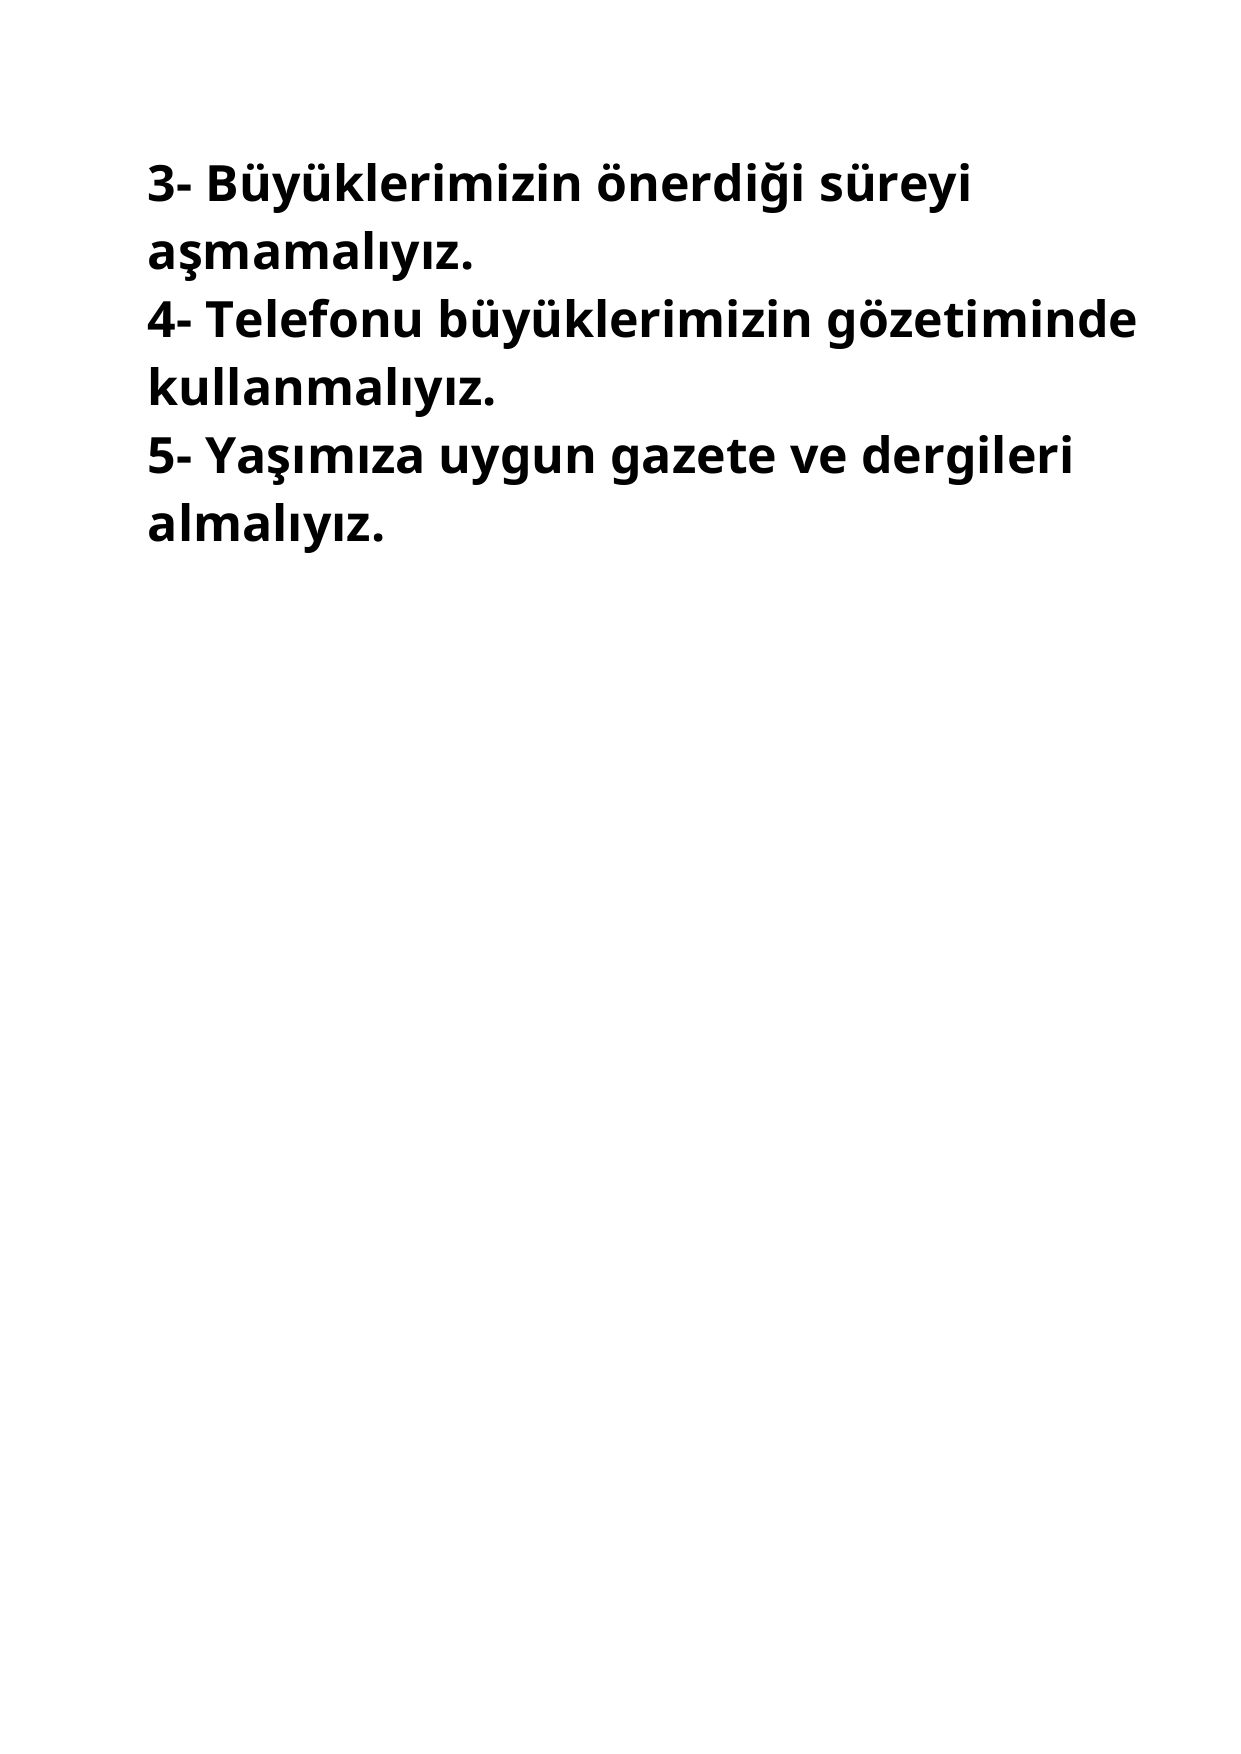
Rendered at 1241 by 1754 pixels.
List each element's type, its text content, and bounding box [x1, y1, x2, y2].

text 3- Büyüklerimizin önerdiği süreyi aşmamalıyız. [148, 148, 1167, 284]
text 5- Yaşımıza uygun gazete ve dergileri almalıyız. [148, 420, 1167, 556]
text 4- Telefonu büyüklerimizin gözetiminde kullanmalıyız. [148, 284, 1167, 420]
